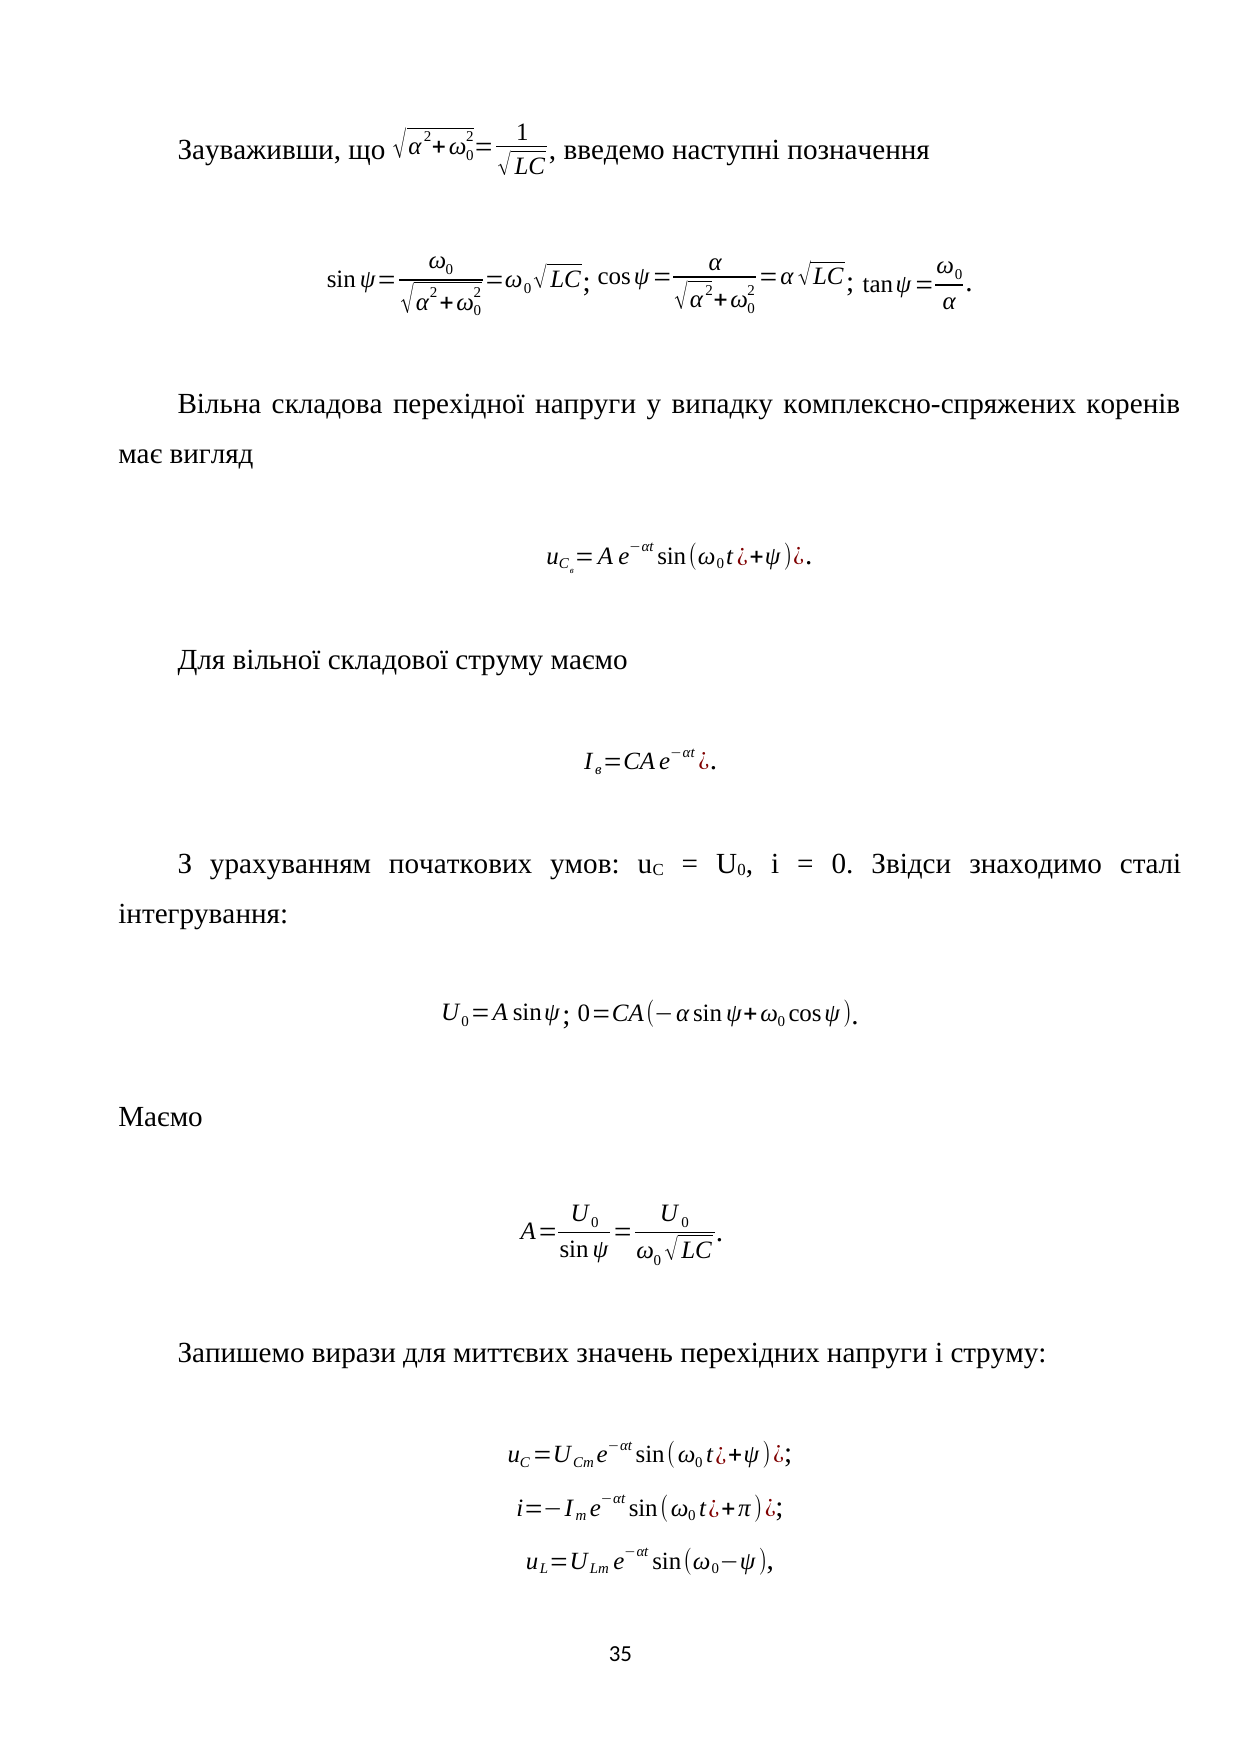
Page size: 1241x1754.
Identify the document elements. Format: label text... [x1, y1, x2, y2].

text ; . [118, 997, 1181, 1032]
text . [118, 1199, 1122, 1268]
text . [118, 742, 1181, 779]
text ; [118, 1489, 1181, 1525]
text Маємо [118, 1099, 1181, 1132]
text ; ; . [118, 246, 1181, 319]
text , [118, 1542, 1181, 1578]
text Зауваживши, що , введемо наступні позначення [118, 118, 1181, 179]
text . [118, 537, 1181, 575]
text Для вільної складової струму маємо [118, 642, 1181, 675]
text Вільна складова перехідної напруги у випадку комплексно-спряжених коренів має вигляд [118, 386, 1181, 470]
text Запишемо вирази для миттєвих значень перехідних напруги і струму: [118, 1335, 1181, 1368]
text ; [118, 1436, 1181, 1472]
text З урахуванням початкових умов: uC = U0, i = 0. Звідси знаходимо сталі інтегрування: [118, 846, 1181, 930]
